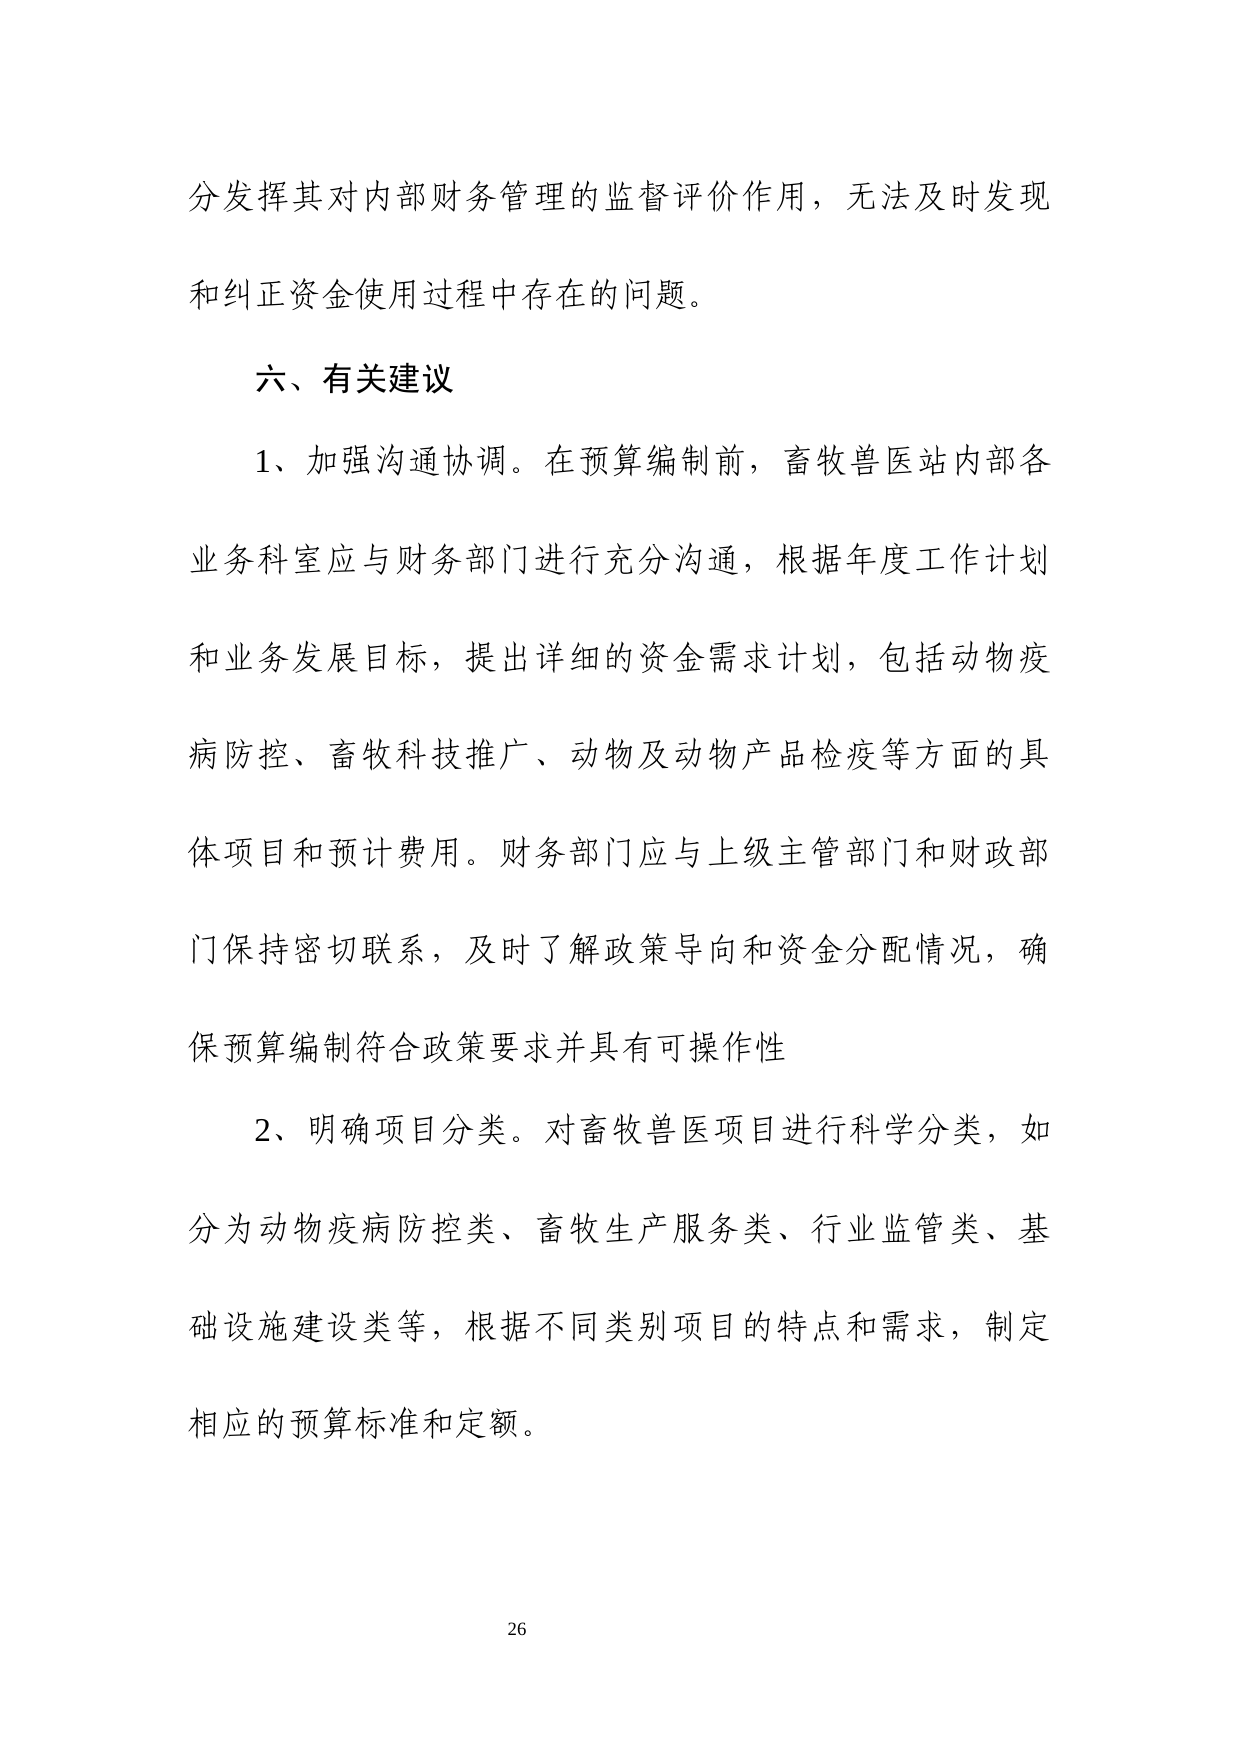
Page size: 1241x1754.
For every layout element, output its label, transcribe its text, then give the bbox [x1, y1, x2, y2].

text 1、加强沟通协调。在预算编制前，畜牧兽医站内部各业务科室应与财务部门进行充分沟通，根据年度工作计划和业务发展目标，提出详细的资金需求计划，包括动物疫病防控、畜牧科技推广、动物及动物产品检疫等方面的具体项目和预计费用。财务部门应与上级主管部门和财政部门保持密切联系，及时了解政策导向和资金分配情况，确保预算编制符合政策要求并具有可操作性 [187, 427, 1053, 1077]
subtitle 六、有关建议 [187, 343, 1053, 408]
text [187, 162, 1053, 324]
text 2、明确项目分类。对畜牧兽医项目进行科学分类，如分为动物疫病防控类、畜牧生产服务类、行业监管类、基础设施建设类等，根据不同类别项目的特点和需求，制定相应的预算标准和定额。 [187, 1096, 1053, 1454]
